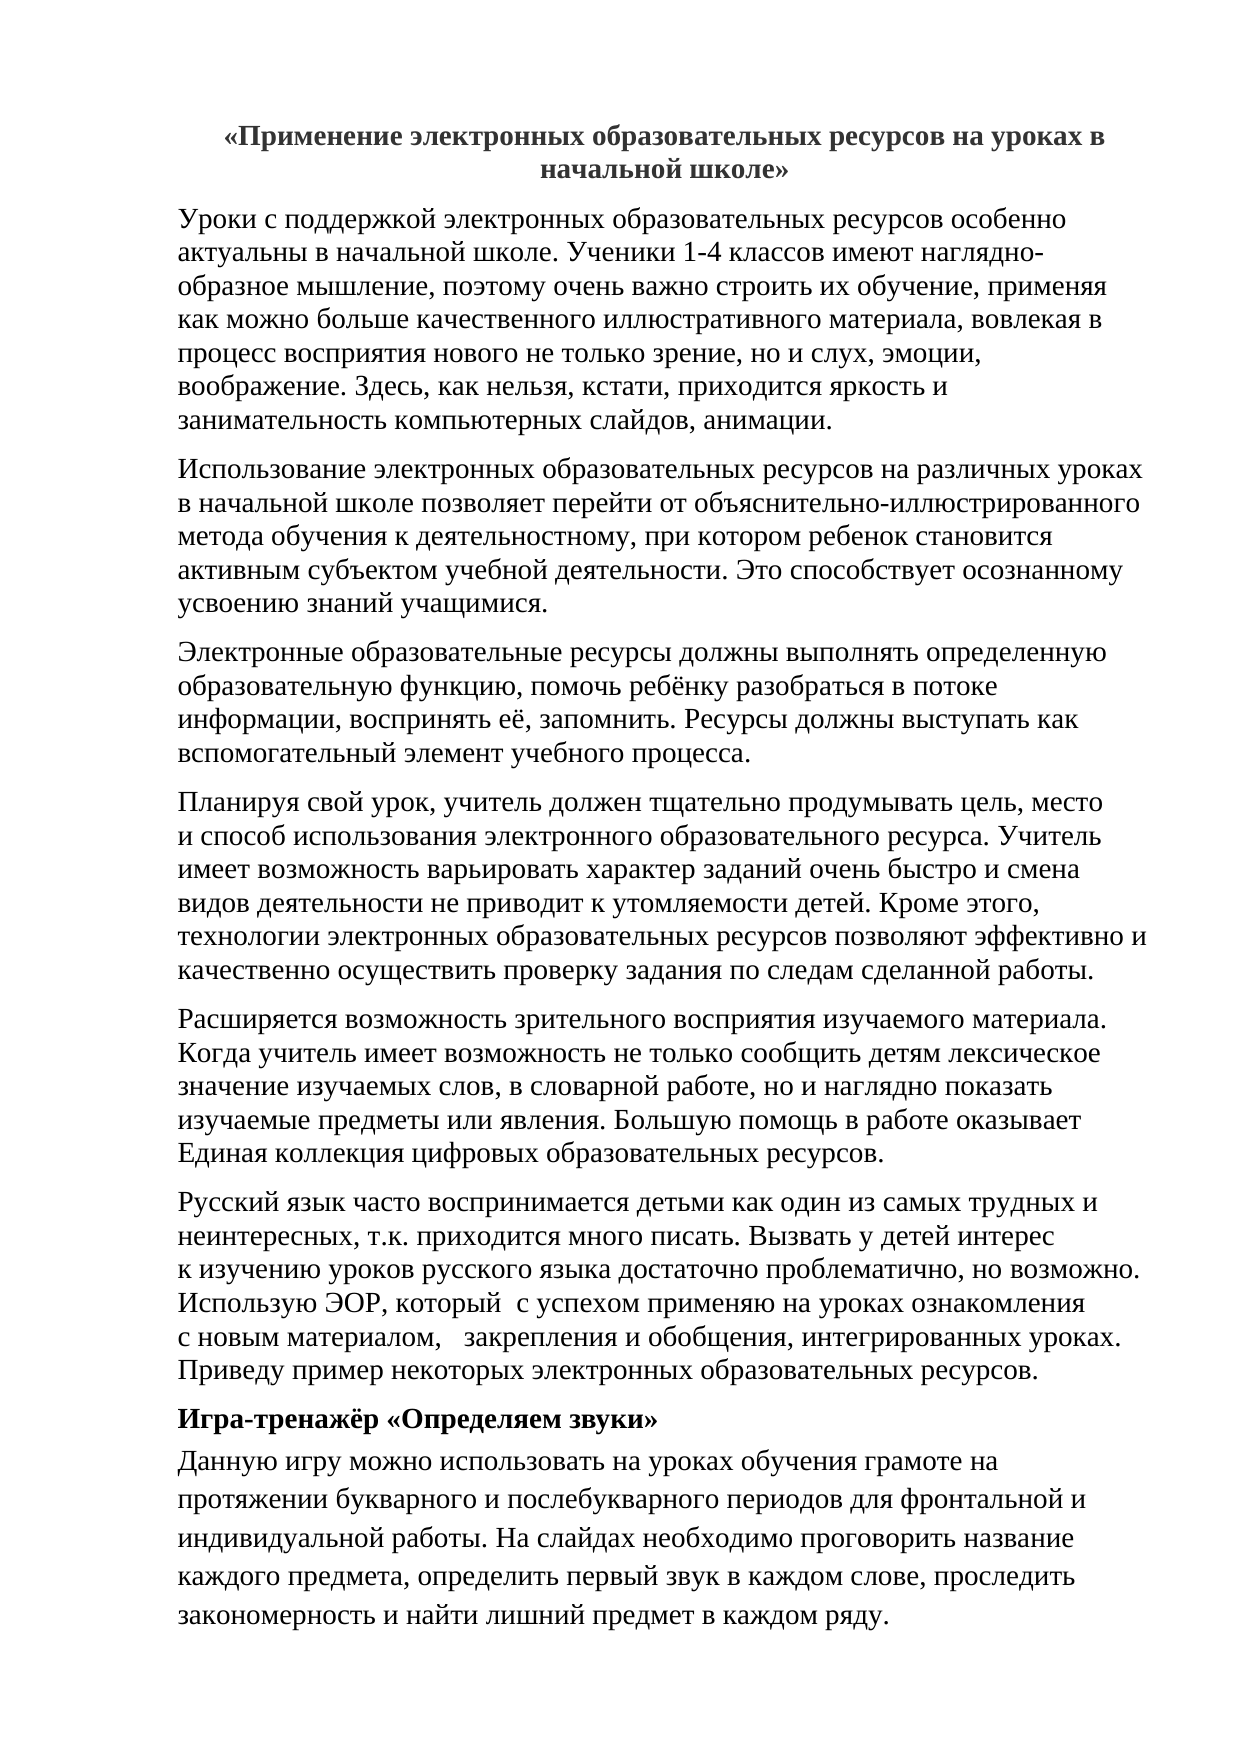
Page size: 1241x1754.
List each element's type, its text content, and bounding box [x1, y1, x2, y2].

text Использование электронных образовательных ресурсов на различных уроках в начальной школе позволяет перейти от объяснительно-иллюстрированного метода обучения к деятельностному, при котором ребенок становится активным субъектом учебной деятельности. Это способствует осознанному усвоению знаний учащимися. [177, 451, 1152, 619]
text «Применение электронных образовательных ресурсов на уроках в начальной школе» [177, 118, 1152, 185]
text Планируя свой урок, учитель должен тщательно продумывать цель, место и способ использования электронного образовательного ресурса. Учитель имеет возможность варьировать характер заданий очень быстро и смена видов деятельности не приводит к утомляемости детей. Кроме этого, технологии электронных образовательных ресурсов позволяют эффективно и качественно осуществить проверку задания по следам сделанной работы. [177, 784, 1152, 986]
text Расширяется возможность зрительного восприятия изучаемого материала. Когда учитель имеет возможность не только сообщить детям лексическое значение изучаемых слов, в словарной работе, но и наглядно показать изучаемые предметы или явления. Большую помощь в работе оказывает Единая коллекция цифровых образовательных ресурсов. [177, 1001, 1152, 1169]
text Уроки с поддержкой электронных образовательных ресурсов особенно актуальны в начальной школе. Ученики 1-4 классов имеют наглядно-образное мышление, поэтому очень важно строить их обучение, применяя как можно больше качественного иллюстративного материала, вовлекая в процесс восприятия нового не только зрение, но и слух, эмоции, воображение. Здесь, как нельзя, кстати, приходится яркость и занимательность компьютерных слайдов, анимации. [177, 201, 1152, 436]
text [177, 1443, 1152, 1631]
text Игра-тренажёр «Определяем звуки» [177, 1401, 1152, 1435]
text Русский язык часто воспринимается детьми как один из самых трудных и неинтересных, т.к. приходится много писать. Вызвать у детей интерес к изучению уроков русского языка достаточно проблематично, но возможно. Использую ЭОР, который с успехом применяю на уроках ознакомления с новым материалом, закрепления и обобщения, интегрированных уроках. Приведу пример некоторых электронных образовательных ресурсов. [177, 1184, 1152, 1386]
text Электронные образовательные ресурсы должны выполнять определенную образовательную функцию, помочь ребёнку разобраться в потоке информации, воспринять её, запомнить. Ресурсы должны выступать как вспомогательный элемент учебного процесса. [177, 634, 1152, 769]
